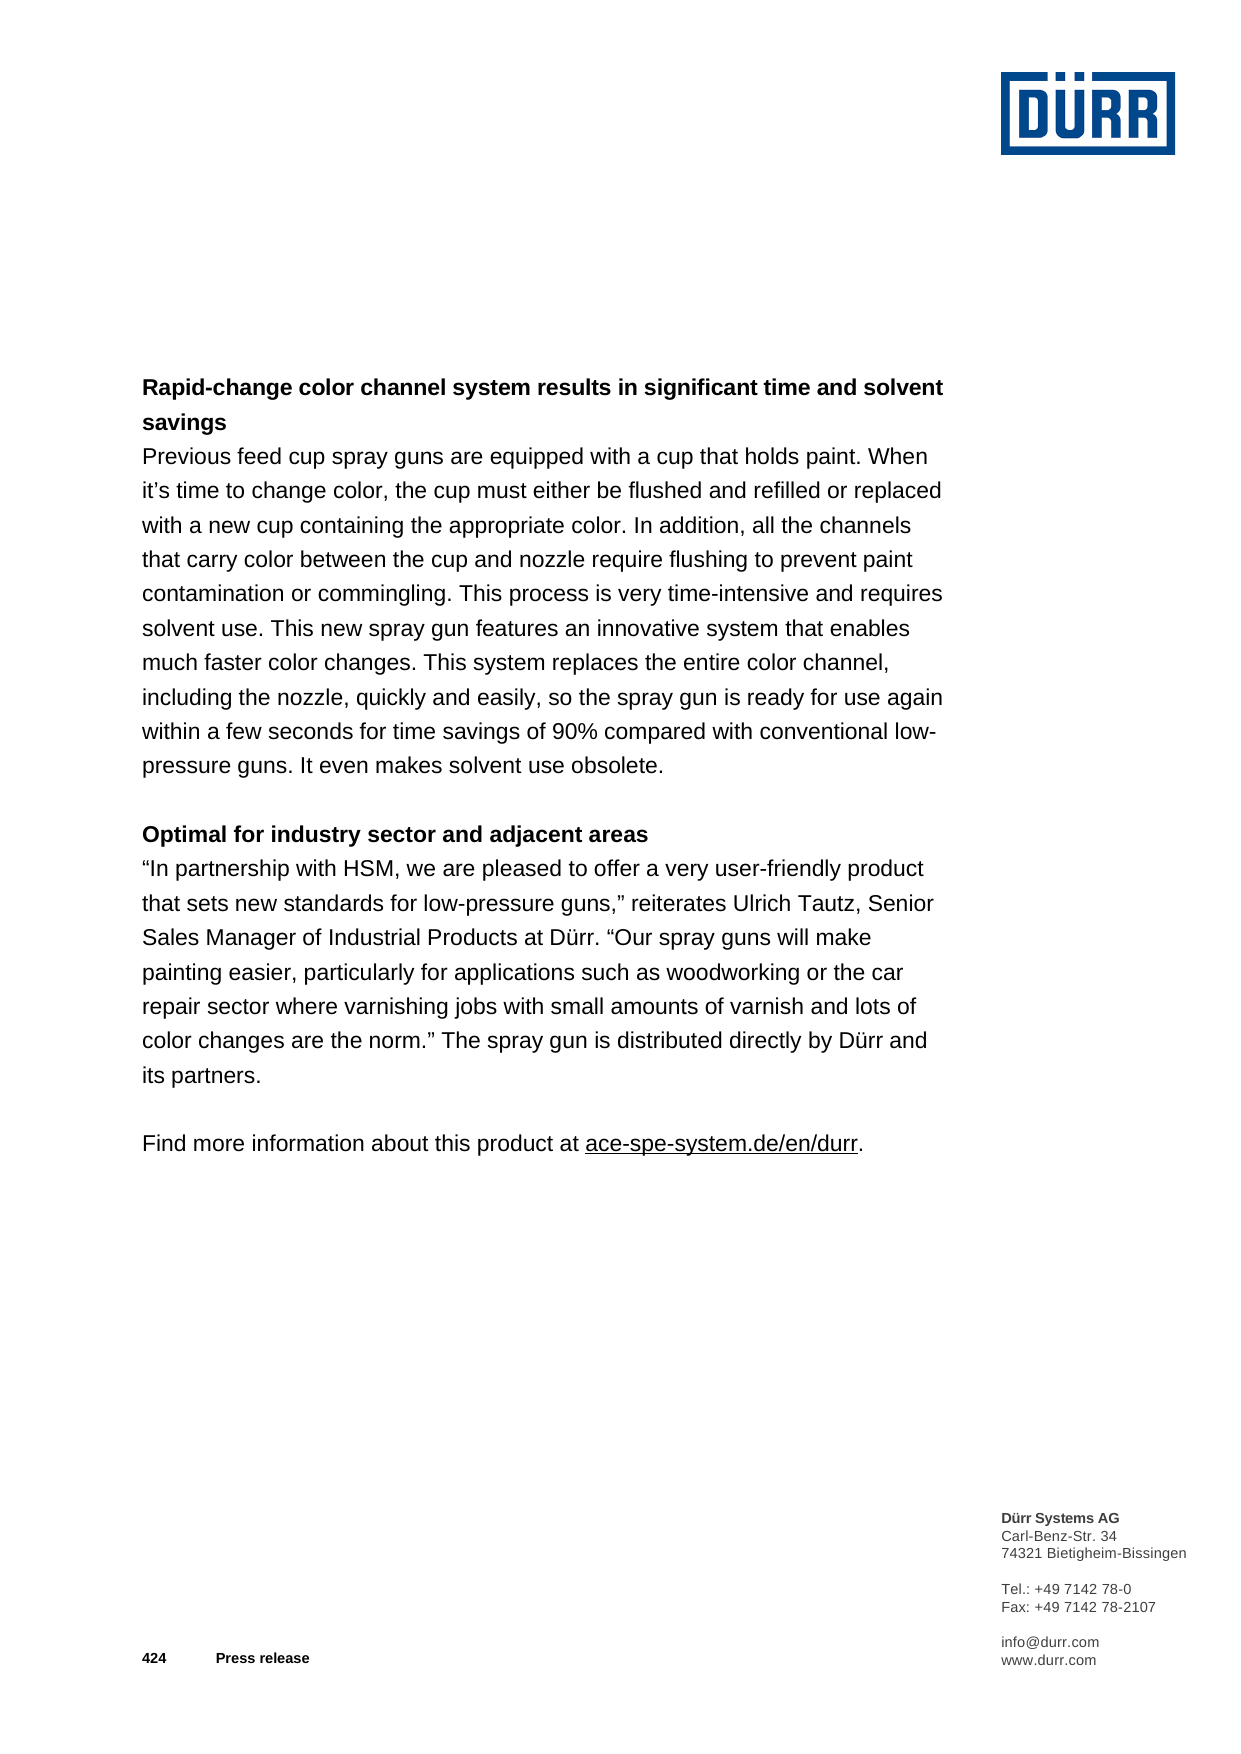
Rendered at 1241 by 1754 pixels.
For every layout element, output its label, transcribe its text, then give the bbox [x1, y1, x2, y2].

text Previous feed cup spray guns are equipped with a cup that holds paint. When it’s time to change color, the cup must either be flushed and refilled or replaced with a new cup containing the appropriate color. In addition, all the channels that carry color between the cup and nozzle require flushing to prevent paint contamination or commingling. This process is very time-intensive and requires solvent use. This new spray gun features an innovative system that enables much faster color changes. This system replaces the entire color channel, including the nozzle, quickly and easily, so the spray gun is ready for use again within a few seconds for time savings of 90% compared with conventional low-pressure guns. It even makes solvent use obsolete. [142, 435, 951, 779]
text “In partnership with HSM, we are pleased to offer a very user-friendly product that sets new standards for low-pressure guns,” reiterates Ulrich Tautz, Senior Sales Manager of Industrial Products at Dürr. “Our spray guns will make painting easier, particularly for applications such as woodworking or the car repair sector where varnishing jobs with small amounts of varnish and lots of color changes are the norm.” The spray gun is distributed directly by Dürr and its partners. [142, 847, 951, 1088]
text Find more information about this product at ace-spe-system.de/en/durr. [142, 1122, 951, 1157]
text Optimal for industry sector and adjacent areas [142, 813, 951, 847]
text Rapid-change color channel system results in significant time and solvent savings [142, 366, 951, 435]
picture [1001, 72, 1175, 155]
